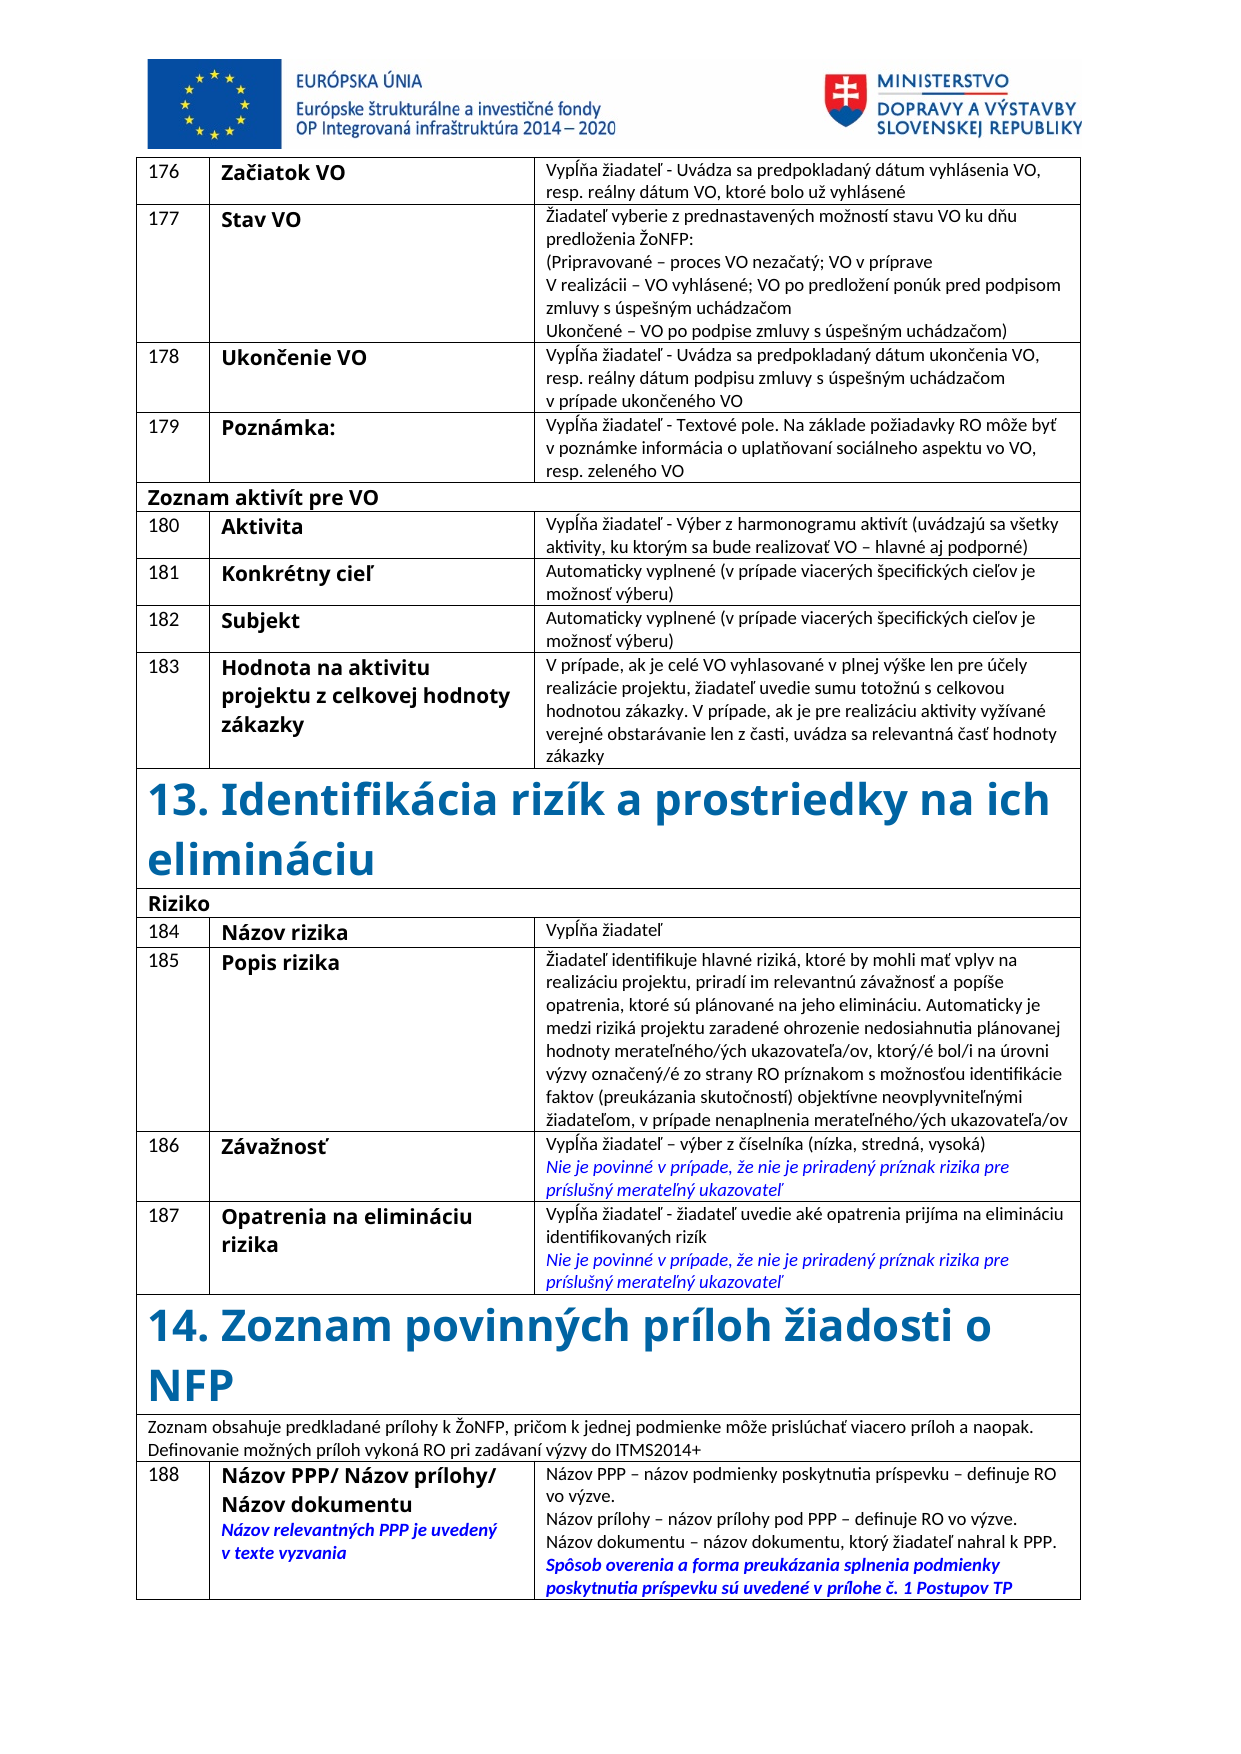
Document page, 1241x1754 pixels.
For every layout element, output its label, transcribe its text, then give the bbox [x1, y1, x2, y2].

table_cell Vypĺňa žiadateľ - Textové pole. Na základe požiadavky RO môže byť v poznámke informácia o uplatňovaní sociálneho aspektu vo VO, resp. zeleného VO [535, 413, 1080, 482]
table_cell Názov rizika [210, 918, 534, 947]
table_cell 184 [137, 918, 209, 947]
table_cell V prípade, ak je celé VO vyhlasované v plnej výške len pre účely realizácie projektu, žiadateľ uvedie sumu totožnú s celkovou hodnotou zákazky. V prípade, ak je pre realizáciu aktivity vyžívané verejné obstarávanie len z časti, uvádza sa relevantná časť hodnoty zákazky [535, 653, 1080, 767]
table_cell Riziko [137, 889, 1080, 917]
table_cell Aktivita [210, 512, 534, 558]
table_cell Ukončenie VO [210, 343, 534, 412]
table_cell 182 [137, 606, 209, 652]
table_cell 13. Identifikácia rizík a prostriedky na ich elimináciu [137, 769, 1080, 888]
table_cell Automaticky vyplnené (v prípade viacerých špecifických cieľov je možnosť výberu) [535, 559, 1080, 605]
table_cell 185 [137, 948, 209, 1131]
table_cell 188 [137, 1462, 209, 1599]
table_cell 183 [137, 653, 209, 767]
picture [147, 59, 1082, 149]
table_cell Vypĺňa žiadateľ [535, 918, 1080, 947]
table_cell Zoznam obsahuje predkladané prílohy k ŽoNFP, pričom k jednej podmienke môže prislúchať viacero príloh a naopak. Definovanie možných príloh vykoná RO pri zadávaní výzvy do ITMS2014+ [137, 1415, 1080, 1461]
table_cell Žiadateľ vyberie z prednastavených možností stavu VO ku dňu predloženia ŽoNFP: (Pripravované – proces VO nezačatý; VO v príprave V realizácii – VO vyhlásené; VO po predložení ponúk pred podpisom zmluvy s úspešným uchádzačom Ukončené – VO po podpise zmluvy s úspešným uchádzačom) [535, 205, 1080, 342]
table_cell Vypĺňa žiadateľ - žiadateľ uvedie aké opatrenia prijíma na elimináciu identifikovaných rizík Nie je povinné v prípade, že nie je priradený príznak rizika pre príslušný merateľný ukazovateľ [535, 1202, 1080, 1293]
table_cell Názov PPP – názov podmienky poskytnutia príspevku – definuje RO vo výzve. Názov prílohy – názov prílohy pod PPP – definuje RO vo výzve. Názov dokumentu – názov dokumentu, ktorý žiadateľ nahral k PPP. Spôsob overenia a forma preukázania splnenia podmienky poskytnutia príspevku sú uvedené v prílohe č. 1 Postupov TP [535, 1462, 1080, 1599]
table_cell Opatrenia na elimináciu rizika [210, 1202, 534, 1293]
table_cell Stav VO [210, 205, 534, 342]
table_cell 179 [137, 413, 209, 482]
table_cell Hodnota na aktivitu projektu z celkovej hodnoty zákazky [210, 653, 534, 767]
table_cell 187 [137, 1202, 209, 1293]
table_cell 14. Zoznam povinných príloh žiadosti o NFP [137, 1295, 1080, 1414]
table_cell Vypĺňa žiadateľ - Uvádza sa predpokladaný dátum vyhlásenia VO, resp. reálny dátum VO, ktoré bolo už vyhlásené [535, 158, 1080, 204]
table_cell 186 [137, 1132, 209, 1201]
table_cell Zoznam aktivít pre VO [137, 483, 1080, 511]
table_cell 177 [137, 205, 209, 342]
table_cell Vypĺňa žiadateľ - Uvádza sa predpokladaný dátum ukončenia VO, resp. reálny dátum podpisu zmluvy s úspešným uchádzačom v prípade ukončeného VO [535, 343, 1080, 412]
table_cell Závažnosť [210, 1132, 534, 1201]
table_cell Subjekt [210, 606, 534, 652]
table_cell Vypĺňa žiadateľ – výber z číselníka (nízka, stredná, vysoká) Nie je povinné v prípade, že nie je priradený príznak rizika pre príslušný merateľný ukazovateľ [535, 1132, 1080, 1201]
table_cell 176 [137, 158, 209, 204]
table_cell Poznámka: [210, 413, 534, 482]
table_cell Vypĺňa žiadateľ - Výber z harmonogramu aktivít (uvádzajú sa všetky aktivity, ku ktorým sa bude realizovať VO – hlavné aj podporné) [535, 512, 1080, 558]
table_cell Názov PPP/ Názov prílohy/ Názov dokumentu Názov relevantných PPP je uvedený v texte vyzvania [210, 1462, 534, 1599]
table_cell 180 [137, 512, 209, 558]
table_cell Automaticky vyplnené (v prípade viacerých špecifických cieľov je možnosť výberu) [535, 606, 1080, 652]
table_cell Začiatok VO [210, 158, 534, 204]
table_cell 181 [137, 559, 209, 605]
table_cell 178 [137, 343, 209, 412]
table_cell Konkrétny cieľ [210, 559, 534, 605]
table_cell Popis rizika [210, 948, 534, 1131]
table_cell Žiadateľ identifikuje hlavné riziká, ktoré by mohli mať vplyv na realizáciu projektu, priradí im relevantnú závažnosť a popíše opatrenia, ktoré sú plánované na jeho elimináciu. Automaticky je medzi riziká projektu zaradené ohrozenie nedosiahnutia plánovanej hodnoty merateľného/ých ukazovateľa/ov, ktorý/é bol/i na úrovni výzvy označený/é zo strany RO príznakom s možnosťou identifikácie faktov (preukázania skutočností) objektívne neovplyvniteľnými žiadateľom, v prípade nenaplnenia merateľného/ých ukazovateľa/ov [535, 948, 1080, 1131]
